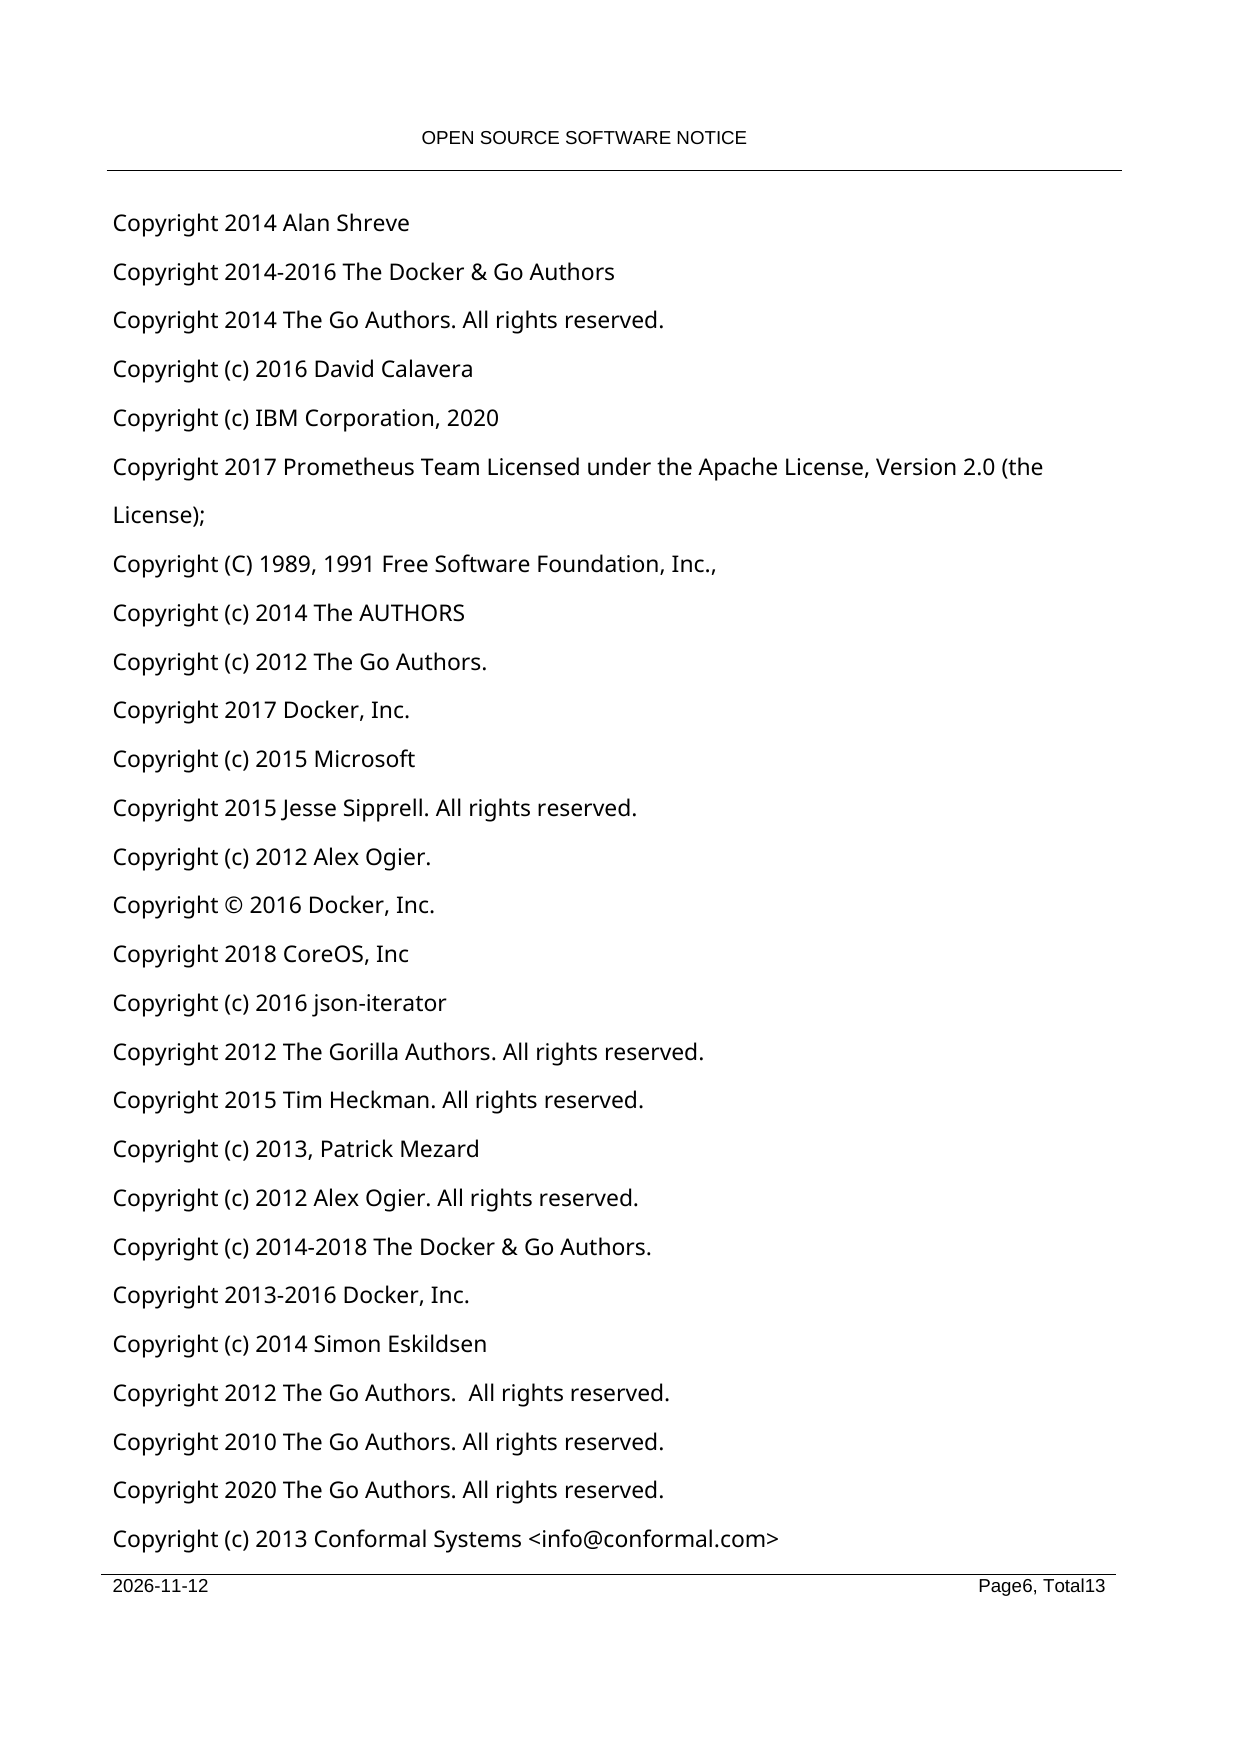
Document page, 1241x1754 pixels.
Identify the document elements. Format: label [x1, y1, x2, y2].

text [112, 206, 1128, 1555]
